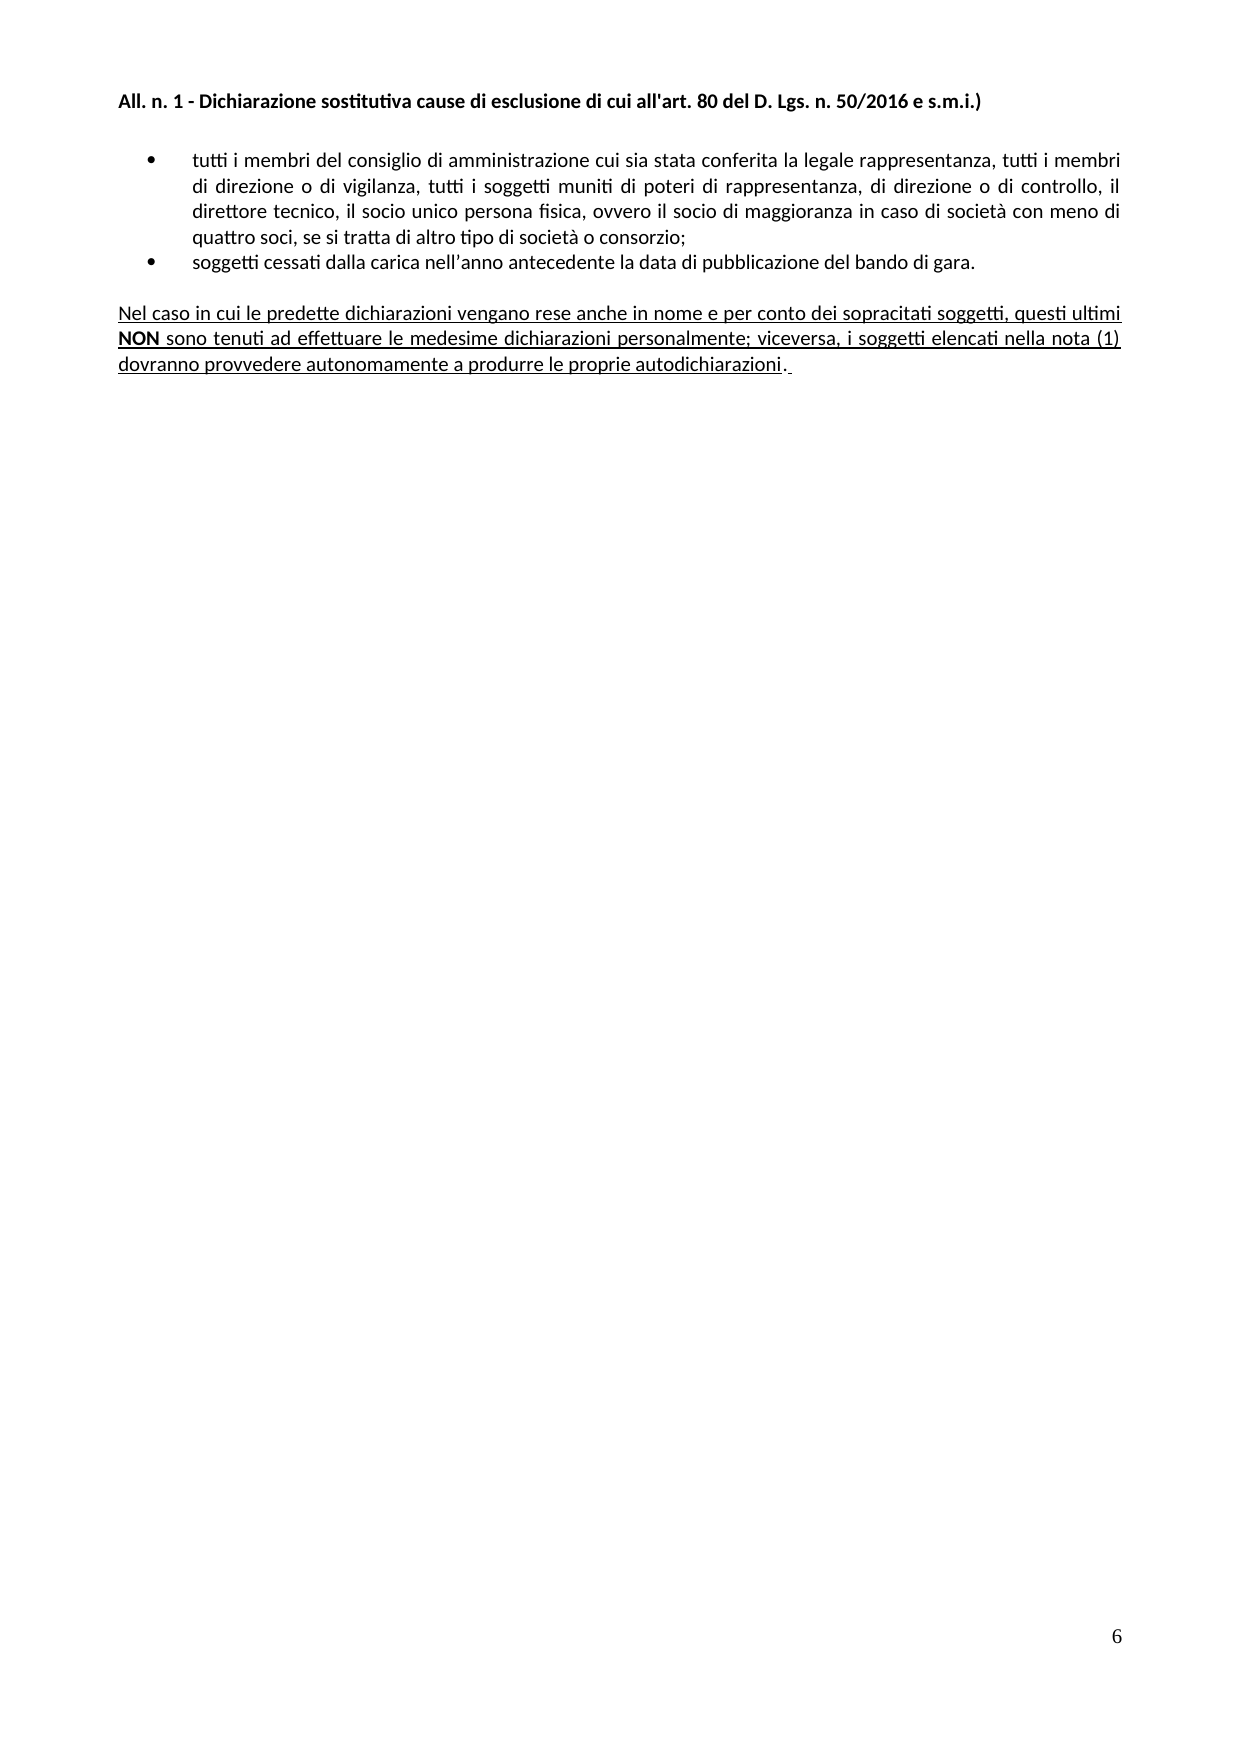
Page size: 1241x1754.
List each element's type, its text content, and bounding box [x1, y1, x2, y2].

list tutti i membri del consiglio di amministrazione cui sia stata conferita la legale rappresentanza, tutti i membri di direzione o di vigilanza, tutti i soggetti muniti di poteri di rappresentanza, di direzione o di controllo, il direttore tecnico, il socio unico persona fisica, ovvero il socio di maggioranza in caso di società con meno di quattro soci, se si tratta di altro tipo di società o consorzio; [148, 148, 1122, 249]
list soggetti cessati dalla carica nell’anno antecedente la data di pubblicazione del bando di gara. [148, 249, 1122, 275]
text Nel caso in cui le predette dichiarazioni vengano rese anche in nome e per conto dei sopracitati soggetti, questi ultimi NON sono tenuti ad effettuare le medesime dichiarazioni personalmente; viceversa, i soggetti elencati nella nota (1) dovranno provvedere autonomamente a produrre le proprie autodichiarazioni. [118, 300, 1122, 322]
text Nel caso in cui le predette dichiarazioni vengano rese anche in nome e per conto dei sopracitati soggetti, questi ultimi NON sono tenuti ad effettuare le medesime dichiarazioni personalmente; viceversa, i soggetti elencati nella nota (1) dovranno provvedere autonomamente a produrre le proprie autodichiarazioni. [118, 323, 1122, 376]
